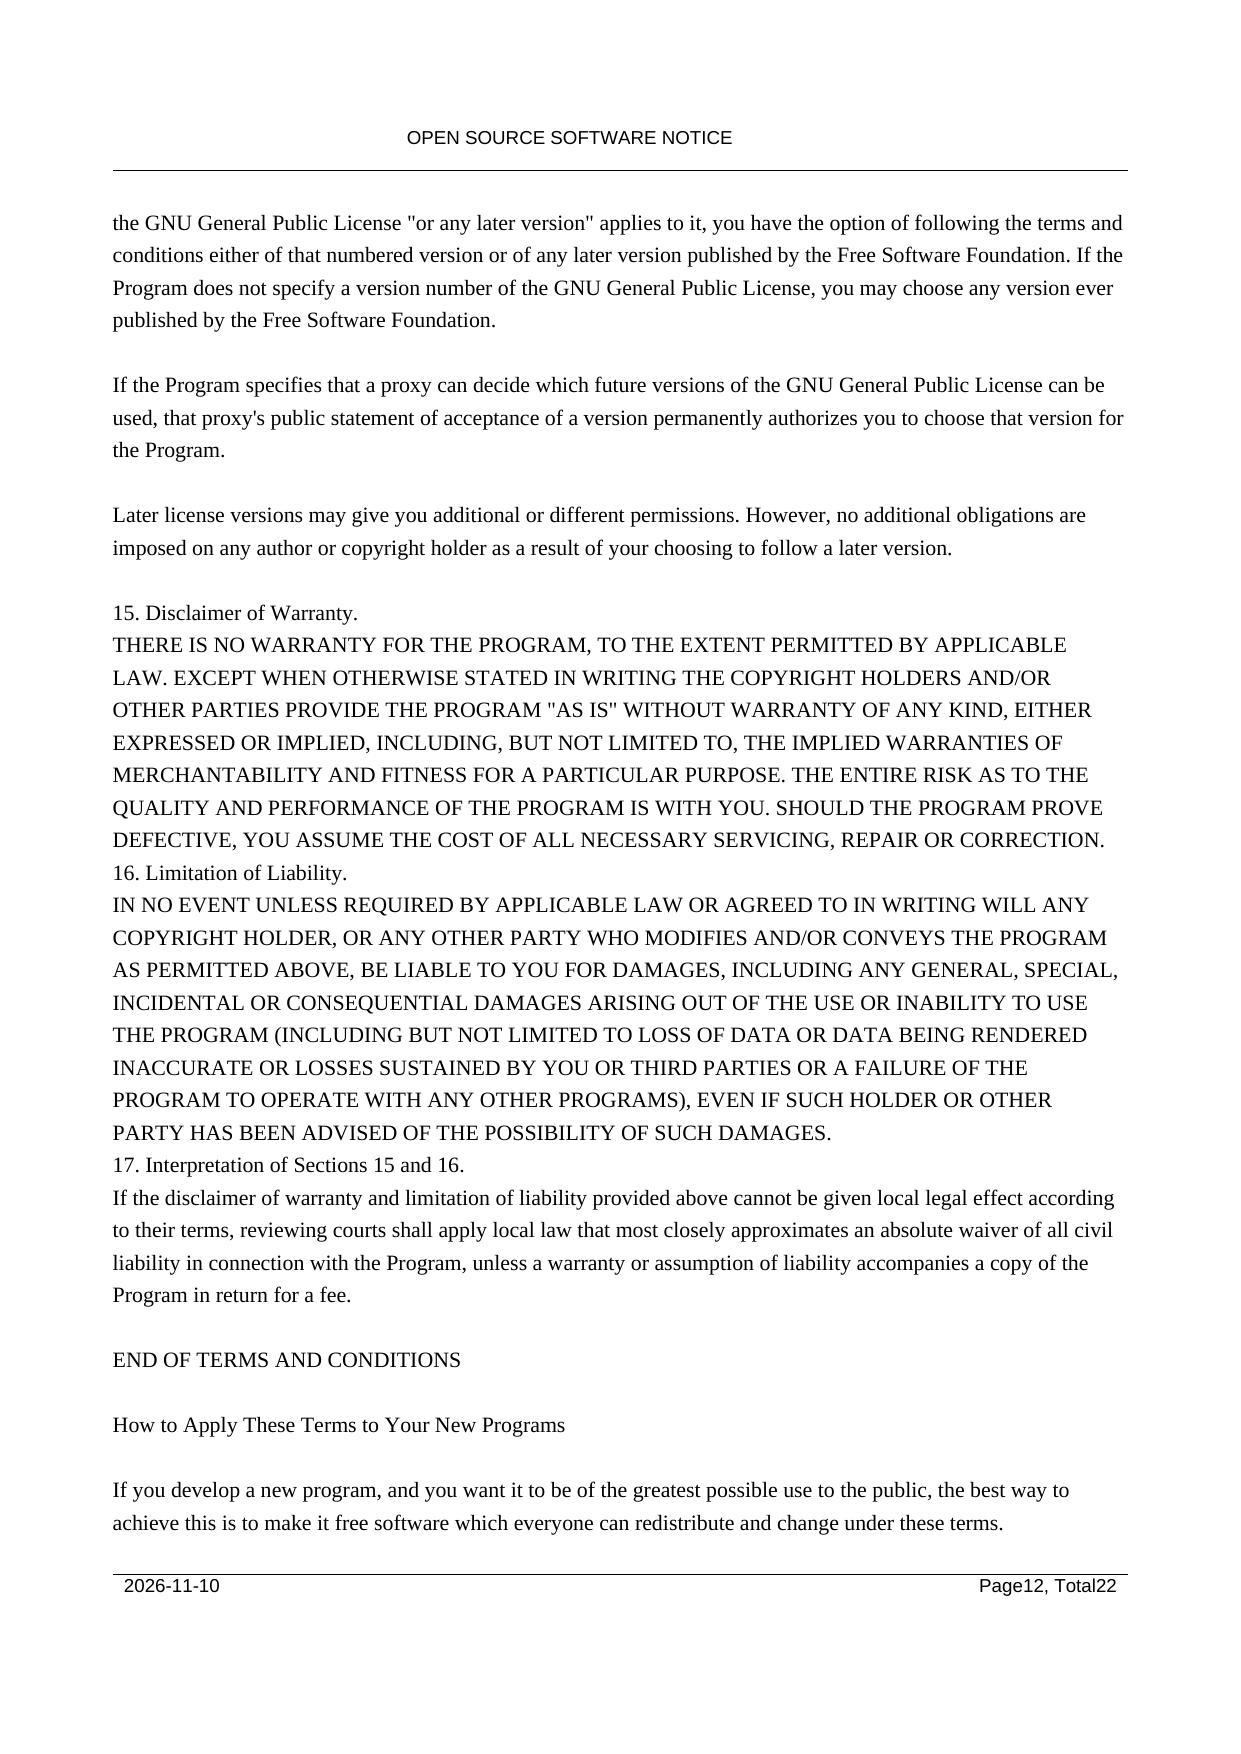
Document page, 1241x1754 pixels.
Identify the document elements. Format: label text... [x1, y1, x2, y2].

text If the Program specifies that a proxy can decide which future versions of the GNU General Public License can be used, that proxy's public statement of acceptance of a version permanently authorizes you to choose that version for the Program. [112, 369, 1128, 466]
text IN NO EVENT UNLESS REQUIRED BY APPLICABLE LAW OR AGREED TO IN WRITING WILL ANY COPYRIGHT HOLDER, OR ANY OTHER PARTY WHO MODIFIES AND/OR CONVEYS THE PROGRAM AS PERMITTED ABOVE, BE LIABLE TO YOU FOR DAMAGES, INCLUDING ANY GENERAL, SPECIAL, INCIDENTAL OR CONSEQUENTIAL DAMAGES ARISING OUT OF THE USE OR INABILITY TO USE THE PROGRAM (INCLUDING BUT NOT LIMITED TO LOSS OF DATA OR DATA BEING RENDERED INACCURATE OR LOSSES SUSTAINED BY YOU OR THIRD PARTIES OR A FAILURE OF THE PROGRAM TO OPERATE WITH ANY OTHER PROGRAMS), EVEN IF SUCH HOLDER OR OTHER PARTY HAS BEEN ADVISED OF THE POSSIBILITY OF SUCH DAMAGES. [112, 889, 1128, 1149]
text THERE IS NO WARRANTY FOR THE PROGRAM, TO THE EXTENT PERMITTED BY APPLICABLE LAW. EXCEPT WHEN OTHERWISE STATED IN WRITING THE COPYRIGHT HOLDERS AND/OR OTHER PARTIES PROVIDE THE PROGRAM "AS IS" WITHOUT WARRANTY OF ANY KIND, EITHER EXPRESSED OR IMPLIED, INCLUDING, BUT NOT LIMITED TO, THE IMPLIED WARRANTIES OF MERCHANTABILITY AND FITNESS FOR A PARTICULAR PURPOSE. THE ENTIRE RISK AS TO THE QUALITY AND PERFORMANCE OF THE PROGRAM IS WITH YOU. SHOULD THE PROGRAM PROVE DEFECTIVE, YOU ASSUME THE COST OF ALL NECESSARY SERVICING, REPAIR OR CORRECTION. [112, 629, 1128, 856]
text How to Apply These Terms to Your New Programs [112, 1409, 1128, 1441]
text If the disclaimer of warranty and limitation of liability provided above cannot be given local legal effect according to their terms, reviewing courts shall apply local law that most closely approximates an absolute waiver of all civil liability in connection with the Program, unless a warranty or assumption of liability accompanies a copy of the Program in return for a fee. [112, 1181, 1128, 1311]
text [112, 206, 1128, 336]
text 16. Limitation of Liability. [112, 856, 1128, 889]
text 15. Disclaimer of Warranty. [112, 596, 1128, 629]
text END OF TERMS AND CONDITIONS [112, 1344, 1128, 1376]
text Later license versions may give you additional or different permissions. However, no additional obligations are imposed on any author or copyright holder as a result of your choosing to follow a later version. [112, 499, 1128, 564]
text If you develop a new program, and you want it to be of the greatest possible use to the public, the best way to achieve this is to make it free software which everyone can redistribute and change under these terms. [112, 1474, 1128, 1539]
text 17. Interpretation of Sections 15 and 16. [112, 1149, 1128, 1181]
